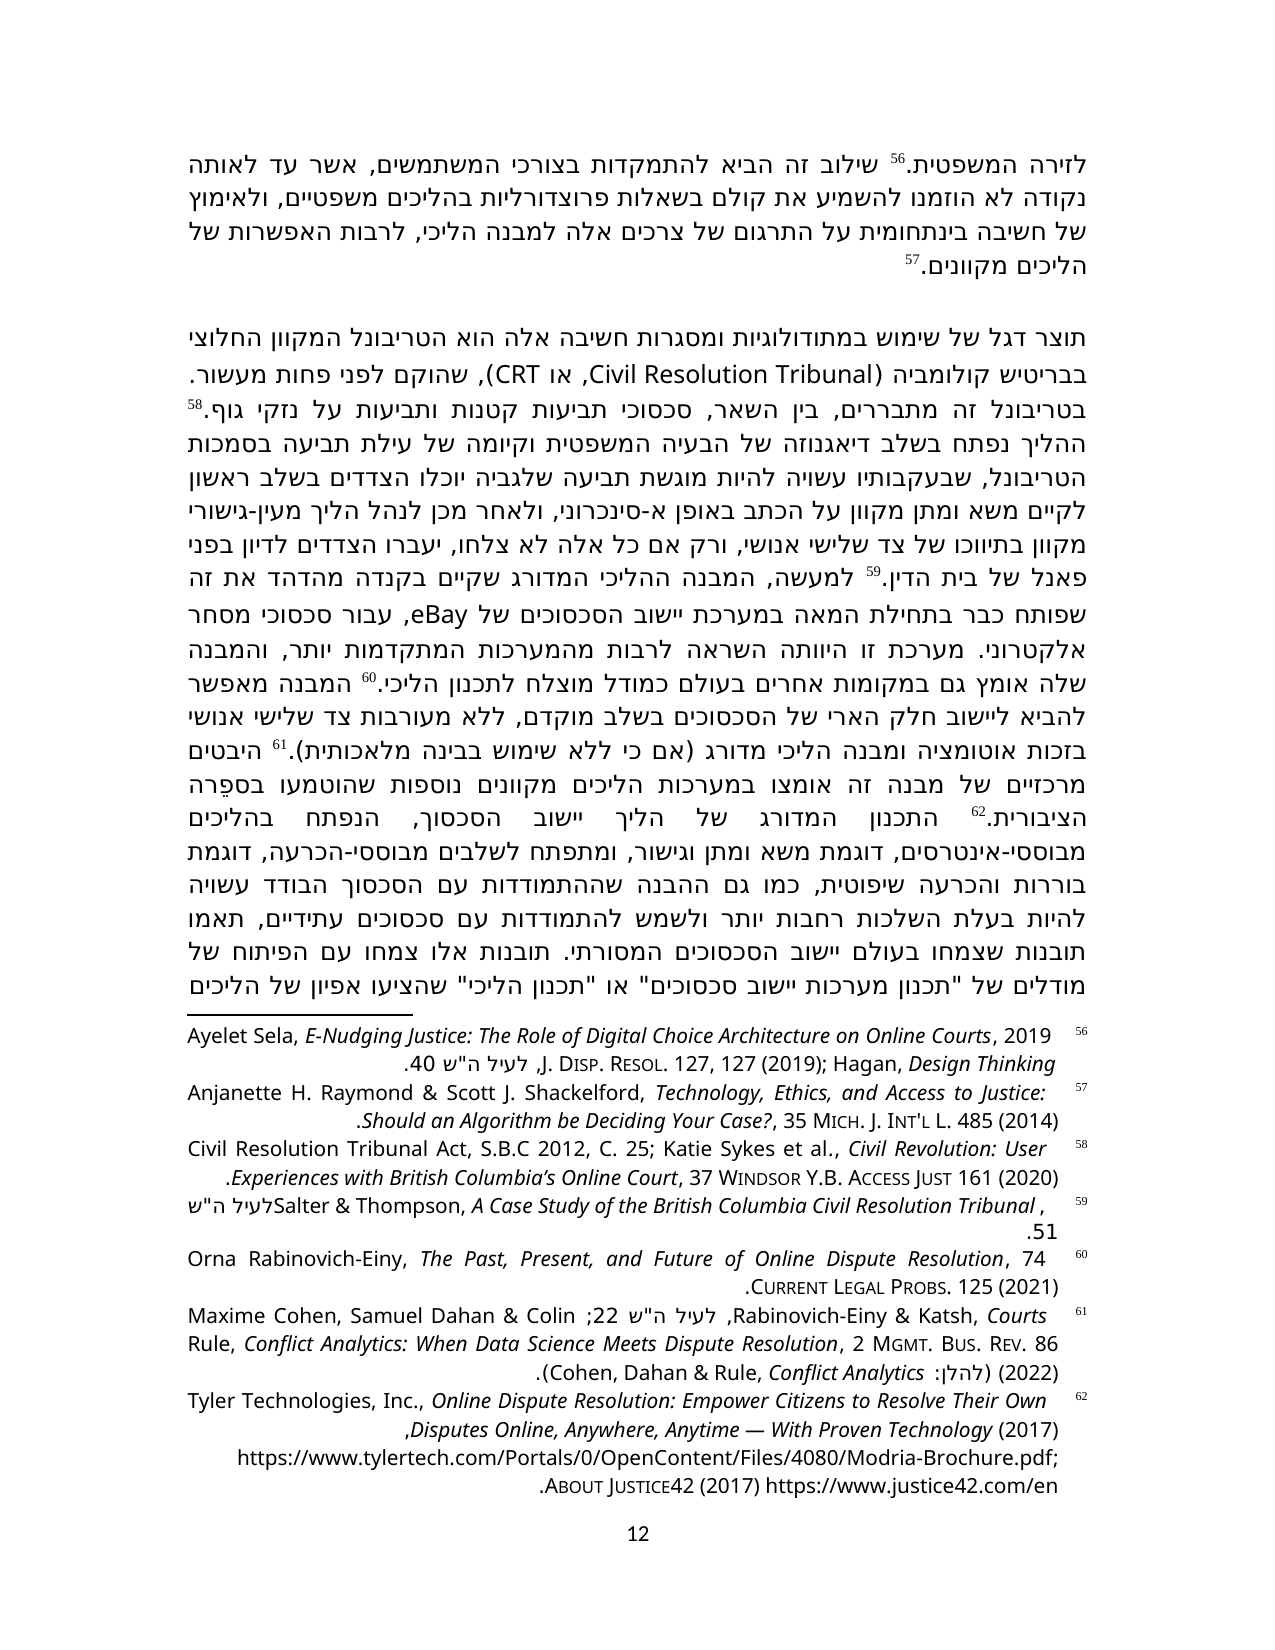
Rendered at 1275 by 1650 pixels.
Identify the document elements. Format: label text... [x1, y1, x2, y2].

list תוצר דגל של שימוש במתודולוגיות ומסגרות חשיבה אלה הוא הטריבונל המקוון החלוצי בבריטיש קולומביה (Civil Resolution Tribunal, או CRT), שהוקם לפני פחות מעשור. בטריבונל זה מתבררים, בין השאר, סכסוכי תביעות קטנות ותביעות על נזקי גוף. ההליך נפתח בשלב דיאגנוזה של הבעיה המשפטית וקיומה של עילת תביעה בסמכות הטריבונל, שבעקבותיו עשויה להיות מוגשת תביעה שלגביה יוכלו הצדדים בשלב ראשון לקיים משא ומתן מקוון על הכתב באופן א-סינכרוני, ולאחר מכן לנהל הליך מעין-גישורי מקוון בתיווכו של צד שלישי אנושי, ורק אם כל אלה לא צלחו, יעברו הצדדים לדיון בפני פאנל של בית הדין. למעשה, המבנה ההליכי המדורג שקיים בקנדה מהדהד את זה שפותח כבר בתחילת המאה במערכת יישוב הסכסוכים של eBay, עבור סכסוכי מסחר אלקטרוני. מערכת זו היוותה השראה לרבות מהמערכות המתקדמות יותר, והמבנה שלה אומץ גם במקומות אחרים בעולם כמודל מוצלח לתכנון הליכי. המבנה מאפשר להביא ליישוב חלק הארי של הסכסוכים בשלב מוקדם, ללא מעורבות צד שלישי אנושי בזכות אוטומציה ומבנה הליכי מדורג (אם כי ללא שימוש בבינה מלאכותית). היבטים מרכזיים של מבנה זה אומצו במערכות הליכים מקוונים נוספות שהוטמעו בספֵרה הציבורית. התכנון המדורג של הליך יישוב הסכסוך, הנפתח בהליכים מבוססי-אינטרסים, דוגמת משא ומתן וגישור, ומתפתח לשלבים מבוססי-הכרעה, דוגמת בוררות והכרעה שיפוטית, כמו גם ההבנה שההתמודדות עם הסכסוך הבודד עשויה להיות בעלת השלכות רחבות יותר ולשמש להתמודדות עם סכסוכים עתידיים, תאמו תובנות שצמחו בעולם יישוב הסכסוכים המסורתי. תובנות אלו צמחו עם הפיתוח של מודלים של "תכנון מערכות יישוב סכסוכים" או "תכנון הליכי" שהציעו אפיון של הליכים ליישוב סכסוכים ואמות מידה לתכנון מערכות יישוב סכסוכים והערכה שלהן, כמו גם חשיבה על מניעת סכסוכים עתידיים. מה שהתחיל כתת-תחום של הליכים חלופיים וצמח מההקשר של מערכות יישוב סכסוכים פנימיות במקומות עבודה וארגונים, הפך ברבות השנים למסגרת חשיבה לתכנון הליכי במגוון זירות – מקומיות ובינלאומיות, פורמליות וא-פורמליות, ובשנים האחרונות – גם כאלה המיושמות בזירה הפיזית וכאלה המשלבות מדיומים נוספים. [187, 323, 1087, 1000]
list בנוסף, במסגרת הליך של משא ומתן אוטומטי התוכנה מסייעת לצדדים בניסוח ובמסגור התקשורת ביניהם, כמו גם בהערכת האפשרויות העומדות בפניהם ובאיתור אזורי הסכמה. כפי שנראה בהמשך, הצמיחה של הליכים ייחודיים אלה נוצרה מהמפגש בין דפוסי החשיבה בעולם ההליכים החלופיים, ובעיקר התפישה שיש להתאים את המאפיינים ההליכיים להקשר שההליכים מיושמים בו, לבין המתודולוגיות שמלוות את הזירה הטכנולוגית, ובעיקר זו של "תכנון מוכוון-משתמש" והכניסה של חשיבה עיצובית לזירה המשפטית. שילוב זה הביא להתמקדות בצורכי המשתמשים, אשר עד לאותה נקודה לא הוזמנו להשמיע את קולם בשאלות פרוצדורליות בהליכים משפטיים, ולאימוץ של חשיבה בינתחומית על התרגום של צרכים אלה למבנה הליכי, לרבות האפשרות של הליכים מקוונים. [187, 150, 1087, 280]
